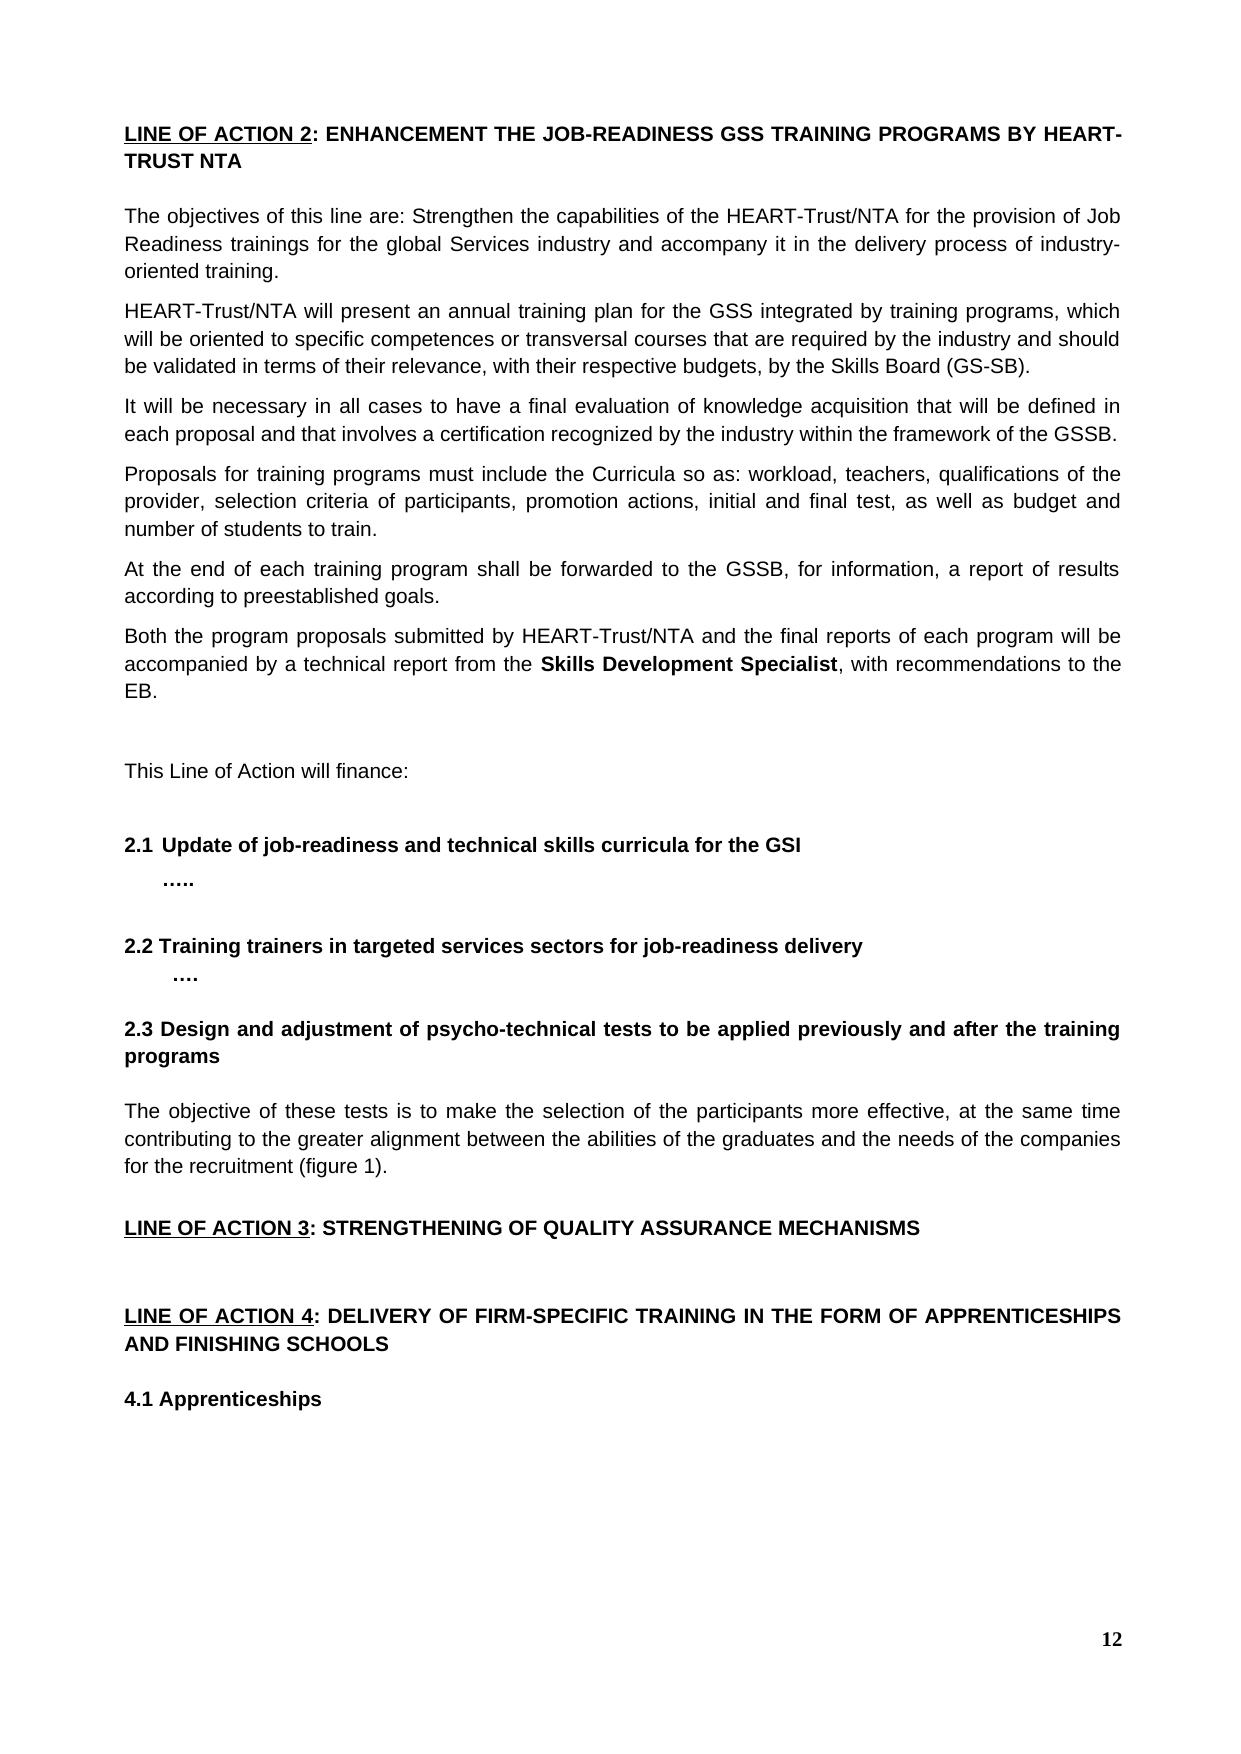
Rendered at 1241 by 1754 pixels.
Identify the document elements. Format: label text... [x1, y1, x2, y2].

text At the end of each training program shall be forwarded to the GSSB, for information, a report of results according to preestablished goals. [124, 557, 1122, 608]
list This Line of Action will finance: [124, 759, 1122, 783]
text Both the program proposals submitted by HEART-Trust/NTA and the final reports of each program will be accompanied by a technical report from the Skills Development Specialist, with recommendations to the EB. [124, 624, 1122, 703]
text LINE OF ACTION 3: STRENGTHENING OF QUALITY ASSURANCE MECHANISMS [124, 1216, 1122, 1239]
text LINE OF ACTION 2: ENHANCEMENT THE JOB-READINESS GSS TRAINING PROGRAMS BY HEART-TRUST NTA [124, 122, 1122, 173]
text HEART-Trust/NTA will present an annual training plan for the GSS integrated by training programs, which will be oriented to specific competences or transversal courses that are required by the industry and should be validated in terms of their relevance, with their respective budgets, by the Skills Board (GS-SB). [124, 299, 1122, 378]
list ….. [162, 867, 1122, 891]
text LINE OF ACTION 4: DELIVERY OF FIRM-SPECIFIC TRAINING IN THE FORM OF APPRENTICESHIPS AND FINISHING SCHOOLS [124, 1304, 1122, 1356]
text It will be necessary in all cases to have a final evaluation of knowledge acquisition that will be defined in each proposal and that involves a certification recognized by the industry within the framework of the GSSB. [124, 394, 1122, 446]
text The objectives of this line are: Strengthen the capabilities of the HEART-Trust/NTA for the provision of Job Readiness trainings for the global Services industry and accompany it in the delivery process of industry-oriented training. [124, 204, 1122, 283]
text 2.2 Training trainers in targeted services sectors for job-readiness delivery [124, 934, 1122, 958]
text The objective of these tests is to make the selection of the participants more effective, at the same time contributing to the greater alignment between the abilities of the graduates and the needs of the companies for the recruitment (figure 1). [124, 1099, 1122, 1178]
list Update of job-readiness and technical skills curricula for the GSI [124, 833, 1122, 857]
text 4.1 Apprenticeships [124, 1387, 1122, 1411]
text Proposals for training programs must include the Curricula so as: workload, teachers, qualifications of the provider, selection criteria of participants, promotion actions, initial and final test, as well as budget and number of students to train. [124, 462, 1122, 541]
text 2.3 Design and adjustment of psycho-technical tests to be applied previously and after the training programs [124, 1017, 1122, 1068]
list …. [166, 962, 1122, 986]
